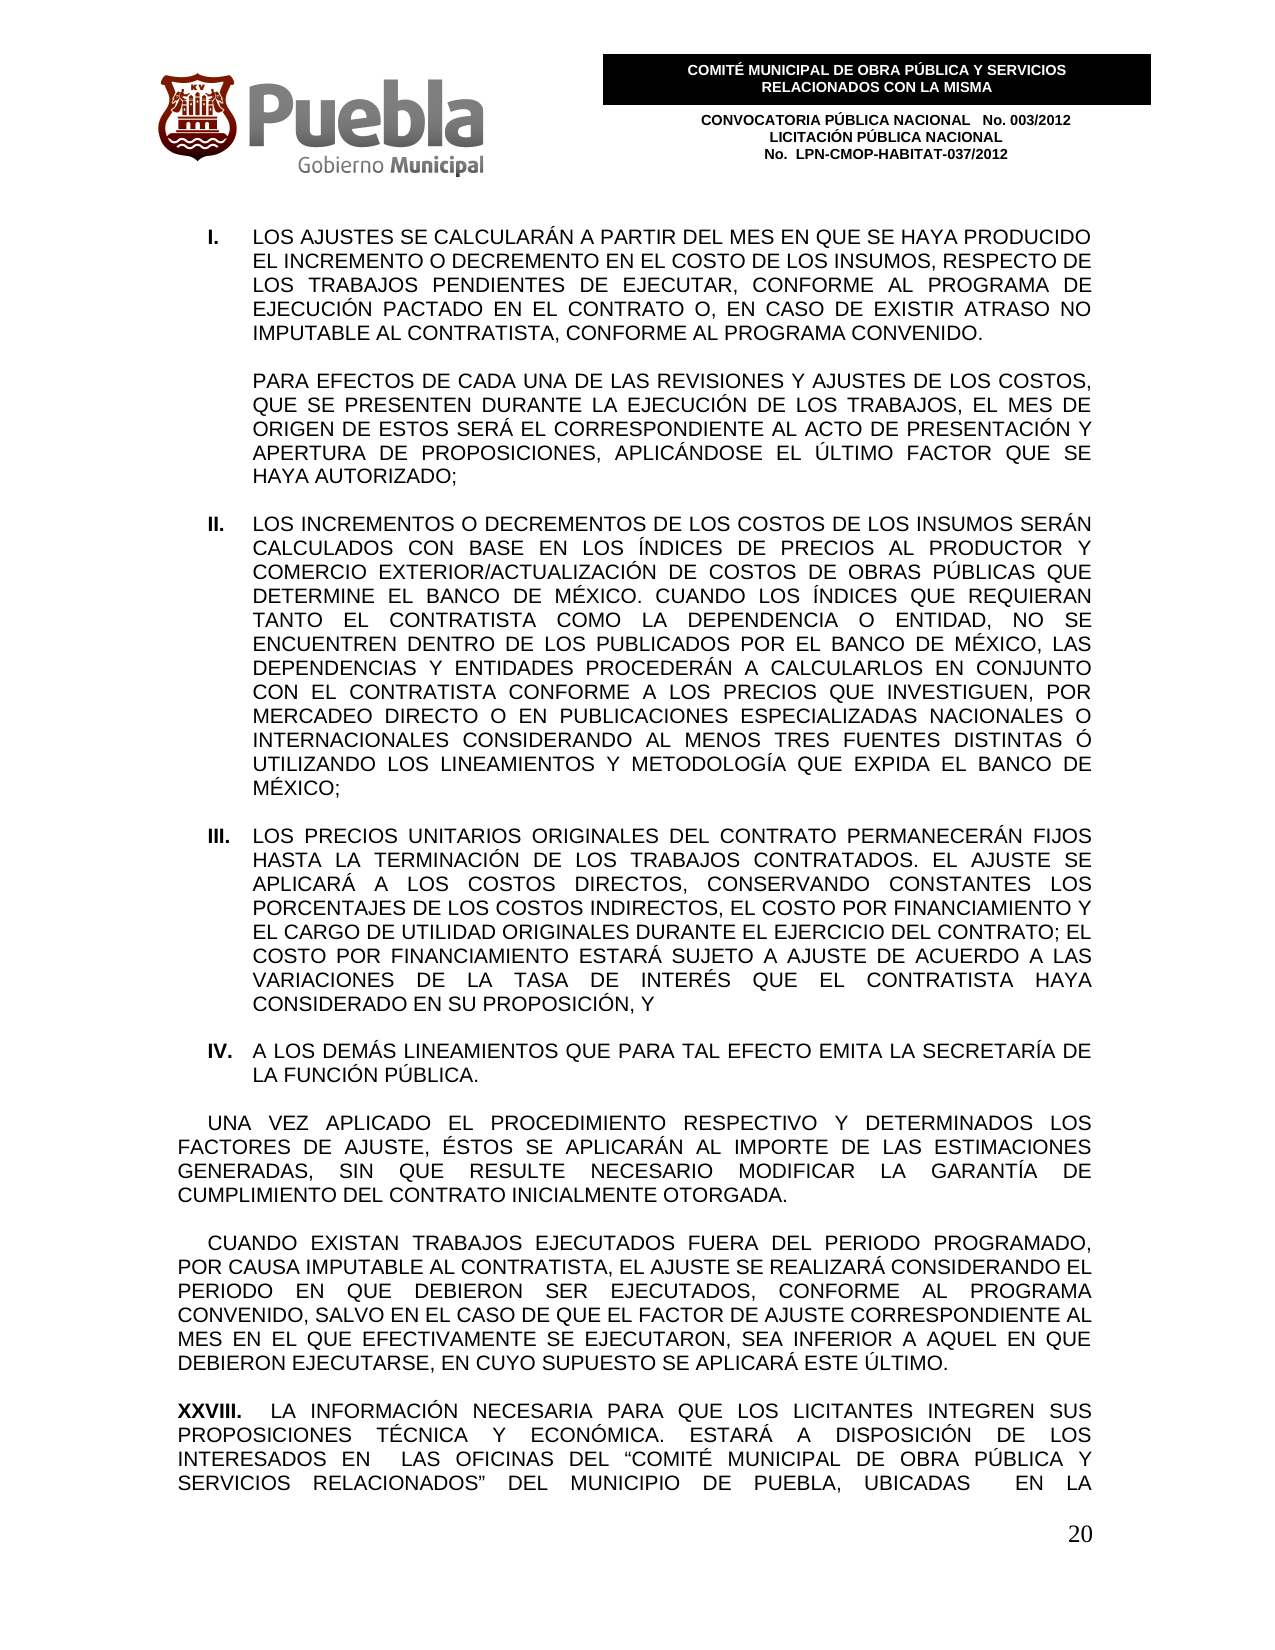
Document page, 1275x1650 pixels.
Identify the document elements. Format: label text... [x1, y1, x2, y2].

text UNA VEZ APLICADO EL PROCEDIMIENTO RESPECTIVO Y DETERMINADOS LOS FACTORES DE AJUSTE, ÉSTOS SE APLICARÁN AL IMPORTE DE LAS ESTIMACIONES GENERADAS, SIN QUE RESULTE NECESARIO MODIFICAR LA GARANTÍA DE CUMPLIMIENTO DEL CONTRATO INICIALMENTE OTORGADA. [177, 1111, 1093, 1207]
text PARA EFECTOS DE CADA UNA DE LAS REVISIONES Y AJUSTES DE LOS COSTOS, QUE SE PRESENTEN DURANTE LA EJECUCIÓN DE LOS TRABAJOS, EL MES DE ORIGEN DE ESTOS SERÁ EL CORRESPONDIENTE AL ACTO DE PRESENTACIÓN Y APERTURA DE PROPOSICIONES, APLICÁNDOSE EL ÚLTIMO FACTOR QUE SE HAYA AUTORIZADO; [252, 368, 1093, 488]
text CUANDO EXISTAN TRABAJOS EJECUTADOS FUERA DEL PERIODO PROGRAMADO, POR CAUSA IMPUTABLE AL CONTRATISTA, EL AJUSTE SE REALIZARÁ CONSIDERANDO EL PERIODO EN QUE DEBIERON SER EJECUTADOS, CONFORME AL PROGRAMA CONVENIDO, SALVO EN EL CASO DE QUE EL FACTOR DE AJUSTE CORRESPONDIENTE AL MES EN EL QUE EFECTIVAMENTE SE EJECUTARON, SEA INFERIOR A AQUEL EN QUE DEBIERON EJECUTARSE, EN CUYO SUPUESTO SE APLICARÁ ESTE ÚLTIMO. [177, 1231, 1093, 1375]
text II. LOS INCREMENTOS O DECREMENTOS DE LOS COSTOS DE LOS INSUMOS SERÁN CALCULADOS CON BASE EN LOS ÍNDICES DE PRECIOS AL PRODUCTOR Y COMERCIO EXTERIOR/ACTUALIZACIÓN DE COSTOS DE OBRAS PÚBLICAS QUE DETERMINE EL BANCO DE MÉXICO. CUANDO LOS ÍNDICES QUE REQUIERAN TANTO EL CONTRATISTA COMO LA DEPENDENCIA O ENTIDAD, NO SE ENCUENTREN DENTRO DE LOS PUBLICADOS POR EL BANCO DE MÉXICO, LAS DEPENDENCIAS Y ENTIDADES PROCEDERÁN A CALCULARLOS EN CONJUNTO CON EL CONTRATISTA CONFORME A LOS PRECIOS QUE INVESTIGUEN, POR MERCADEO DIRECTO O EN PUBLICACIONES ESPECIALIZADAS NACIONALES O INTERNACIONALES CONSIDERANDO AL MENOS TRES FUENTES DISTINTAS Ó UTILIZANDO LOS LINEAMIENTOS Y METODOLOGÍA QUE EXPIDA EL BANCO DE MÉXICO; [207, 512, 1093, 800]
text I. LOS AJUSTES SE CALCULARÁN A PARTIR DEL MES EN QUE SE HAYA PRODUCIDO EL INCREMENTO O DECREMENTO EN EL COSTO DE LOS INSUMOS, RESPECTO DE LOS TRABAJOS PENDIENTES DE EJECUTAR, CONFORME AL PROGRAMA DE EJECUCIÓN PACTADO EN EL CONTRATO O, EN CASO DE EXISTIR ATRASO NO IMPUTABLE AL CONTRATISTA, CONFORME AL PROGRAMA CONVENIDO. [207, 225, 1093, 344]
text IV. A LOS DEMÁS LINEAMIENTOS QUE PARA TAL EFECTO EMITA LA SECRETARÍA DE LA FUNCIÓN PÚBLICA. [207, 1039, 1093, 1087]
picture [158, 73, 484, 177]
text III. LOS PRECIOS UNITARIOS ORIGINALES DEL CONTRATO PERMANECERÁN FIJOS HASTA LA TERMINACIÓN DE LOS TRABAJOS CONTRATADOS. EL AJUSTE SE APLICARÁ A LOS COSTOS DIRECTOS, CONSERVANDO CONSTANTES LOS PORCENTAJES DE LOS COSTOS INDIRECTOS, EL COSTO POR FINANCIAMIENTO Y EL CARGO DE UTILIDAD ORIGINALES DURANTE EL EJERCICIO DEL CONTRATO; EL COSTO POR FINANCIAMIENTO ESTARÁ SUJETO A AJUSTE DE ACUERDO A LAS VARIACIONES DE LA TASA DE INTERÉS QUE EL CONTRATISTA HAYA CONSIDERADO EN SU PROPOSICIÓN, Y [207, 824, 1093, 1015]
